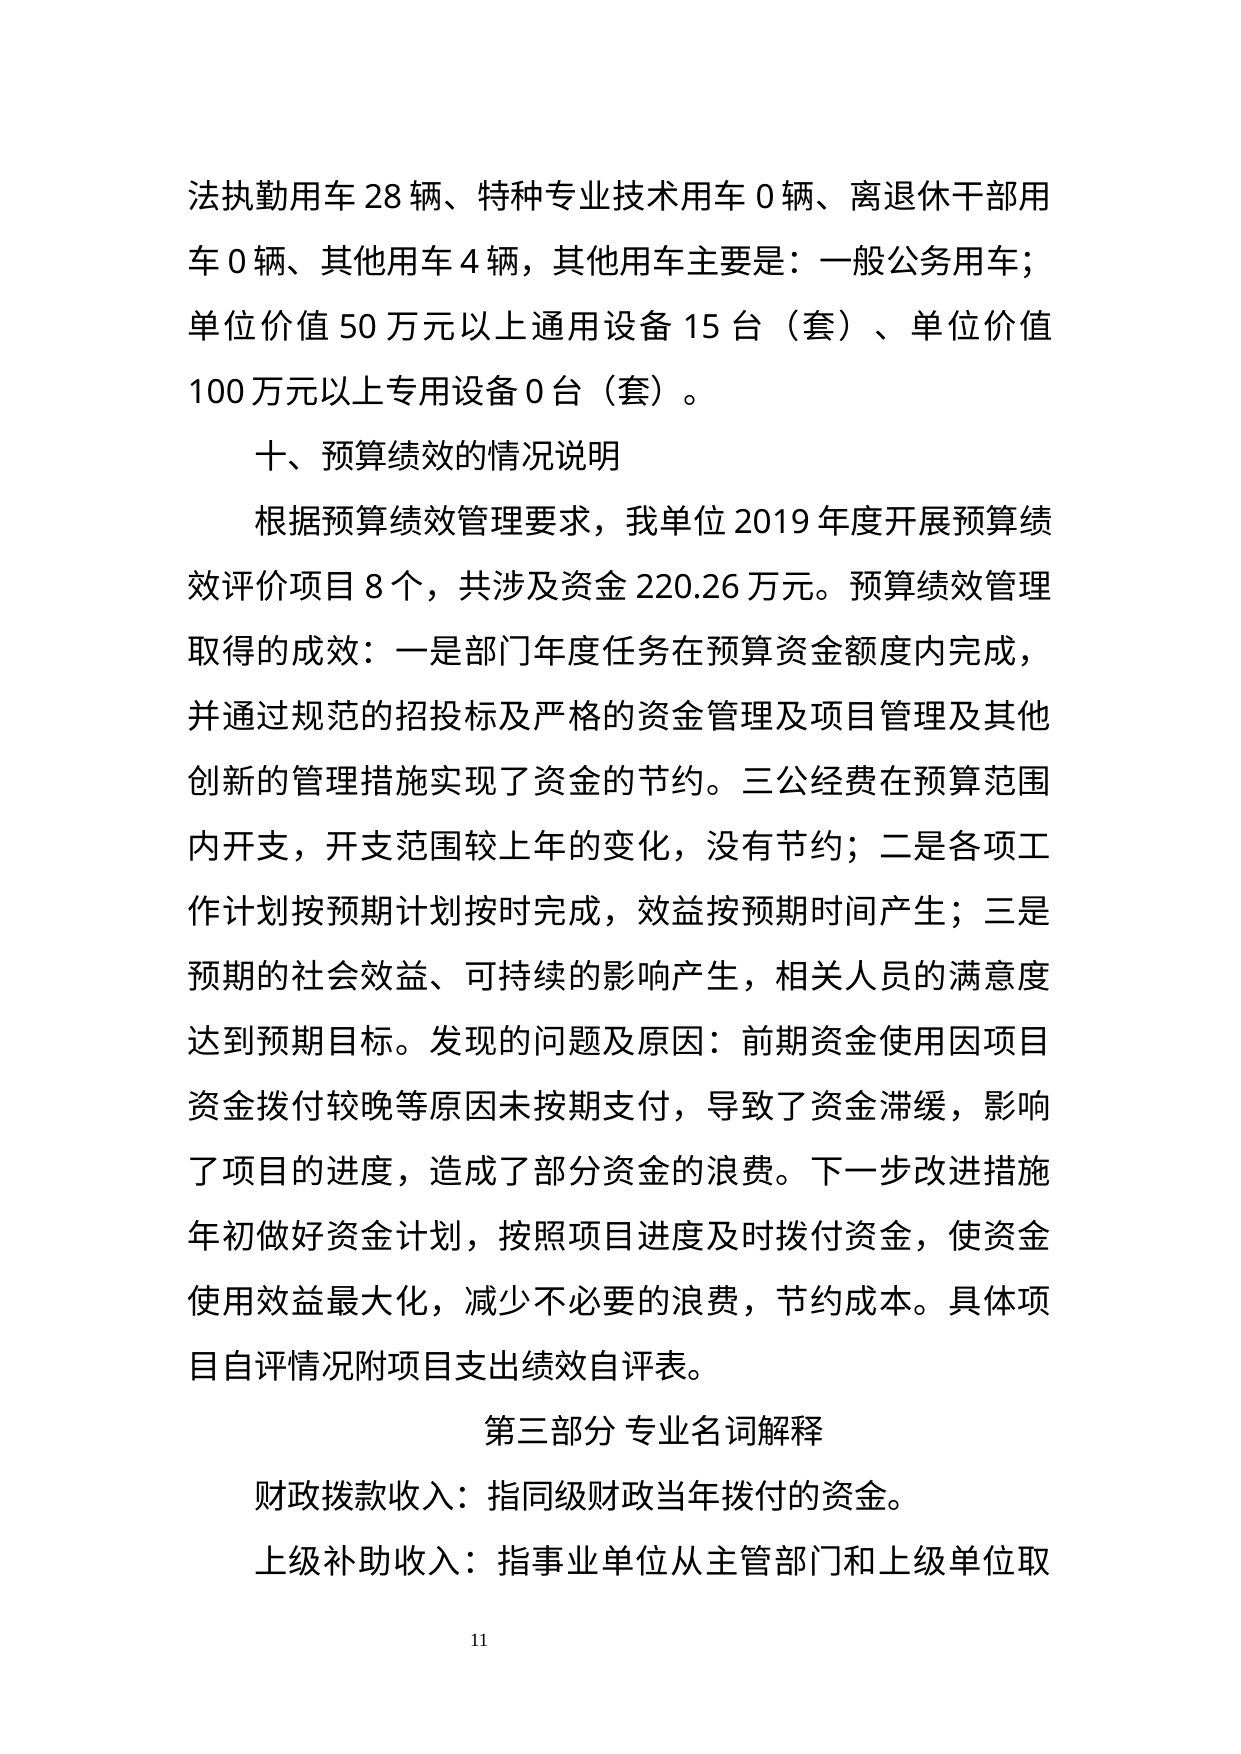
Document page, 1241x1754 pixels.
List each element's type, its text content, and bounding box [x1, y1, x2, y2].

text 第三部分 专业名词解释 [187, 1397, 1053, 1462]
text 财政拨款收入：指同级财政当年拨付的资金。 [187, 1462, 1053, 1527]
text 根据预算绩效管理要求，我单位2019年度开展预算绩效评价项目8个，共涉及资金220.26万元。预算绩效管理取得的成效：一是部门年度任务在预算资金额度内完成，并通过规范的招投标及严格的资金管理及项目管理及其他创新的管理措施实现了资金的节约。三公经费在预算范围内开支，开支范围较上年的变化，没有节约；二是各项工作计划按预期计划按时完成，效益按预期时间产生；三是预期的社会效益、可持续的影响产生，相关人员的满意度达到预期目标。发现的问题及原因：前期资金使用因项目资金拨付较晚等原因未按期支付，导致了资金滞缓，影响了项目的进度，造成了部分资金的浪费。下一步改进措施：年初做好资金计划，按照项目进度及时拨付资金，使资金使用效益最大化，减少不必要的浪费，节约成本。具体项目自评情况附项目支出绩效自评表。 [187, 487, 1053, 1397]
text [187, 162, 1053, 422]
text 十、预算绩效的情况说明 [187, 422, 1053, 487]
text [187, 1527, 1053, 1592]
